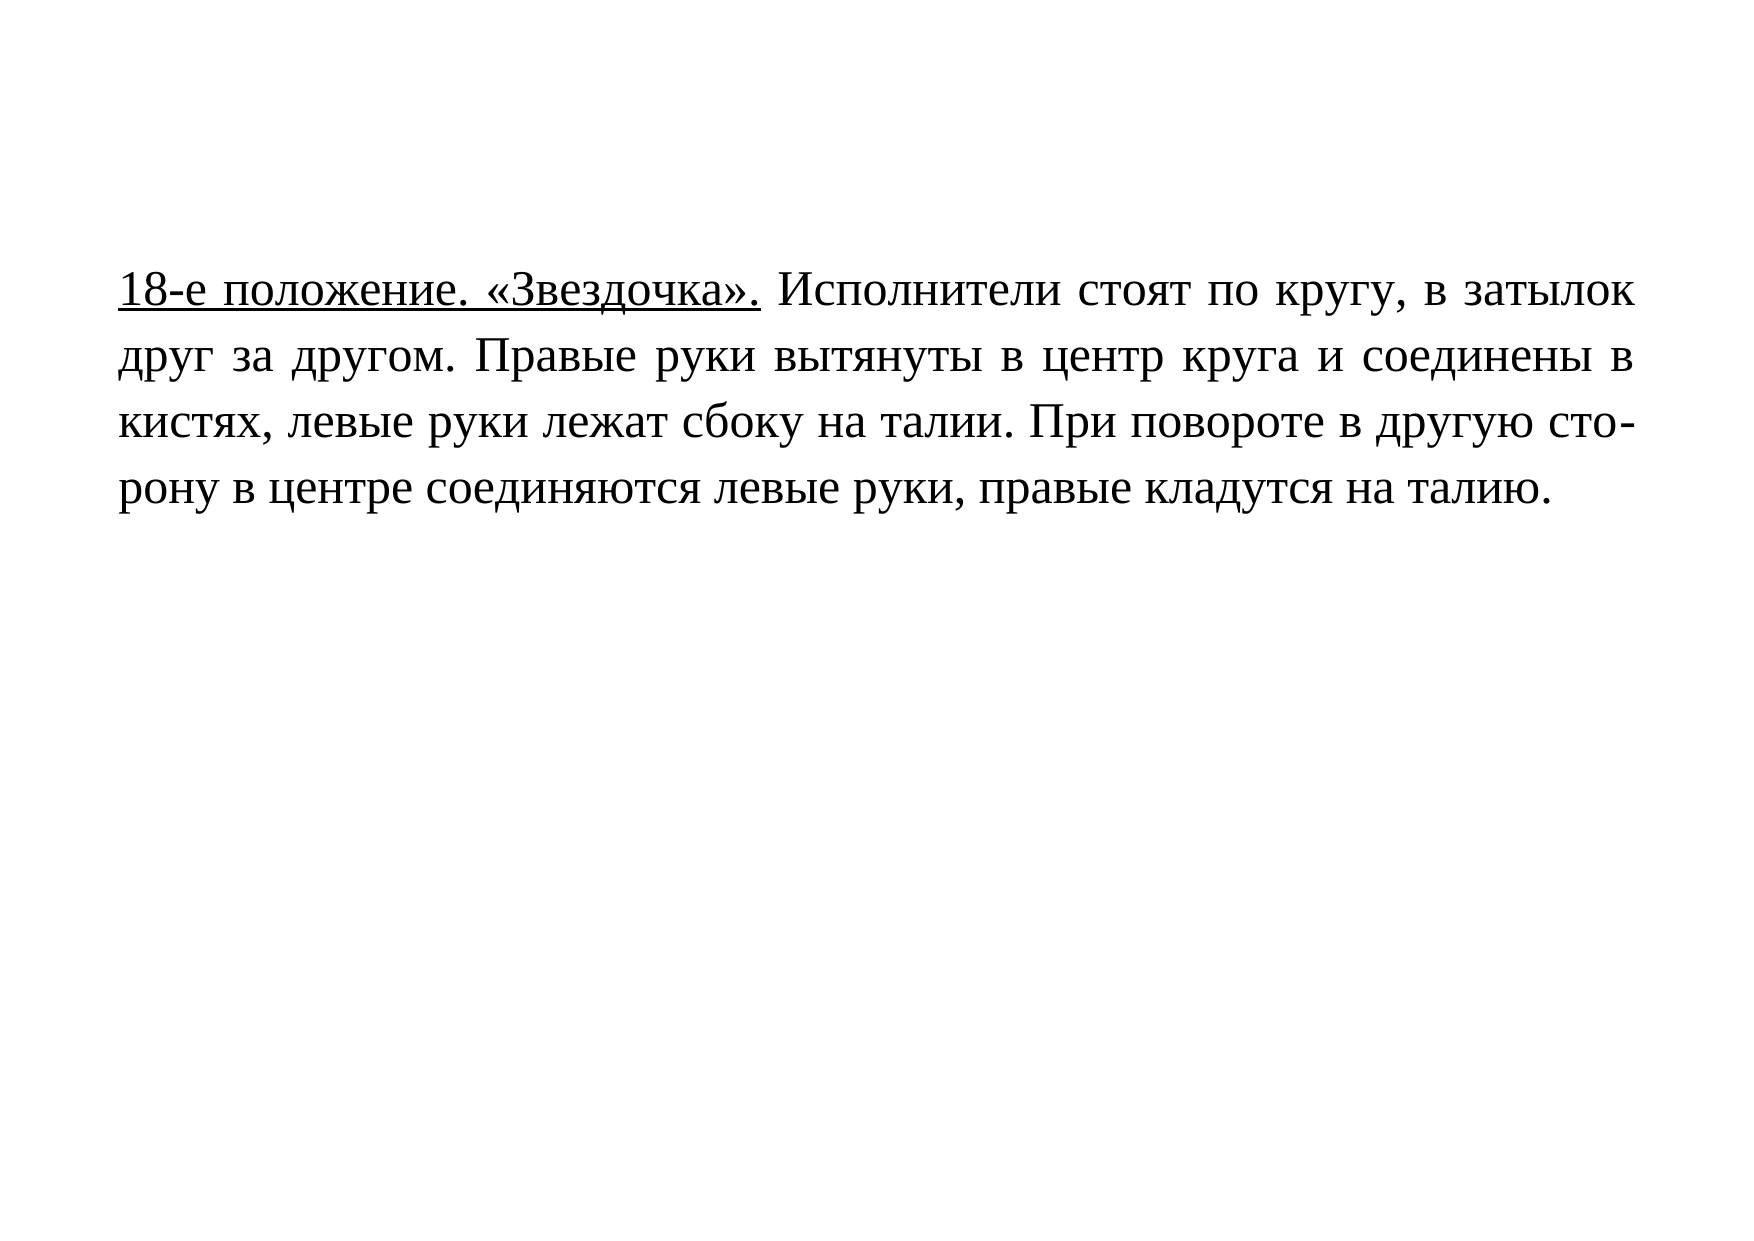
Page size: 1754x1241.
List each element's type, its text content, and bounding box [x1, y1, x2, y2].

text 18-е положение. «Звездочка». Исполнители стоят по кругу, в затылок друг за другом. Правые руки вытянуты в центр круга и соединены в кистях, левые руки лежат сбоку на талии. При повороте в другую сторону в центре соединяются левые руки, правые кладутся на талию. [118, 258, 1636, 514]
